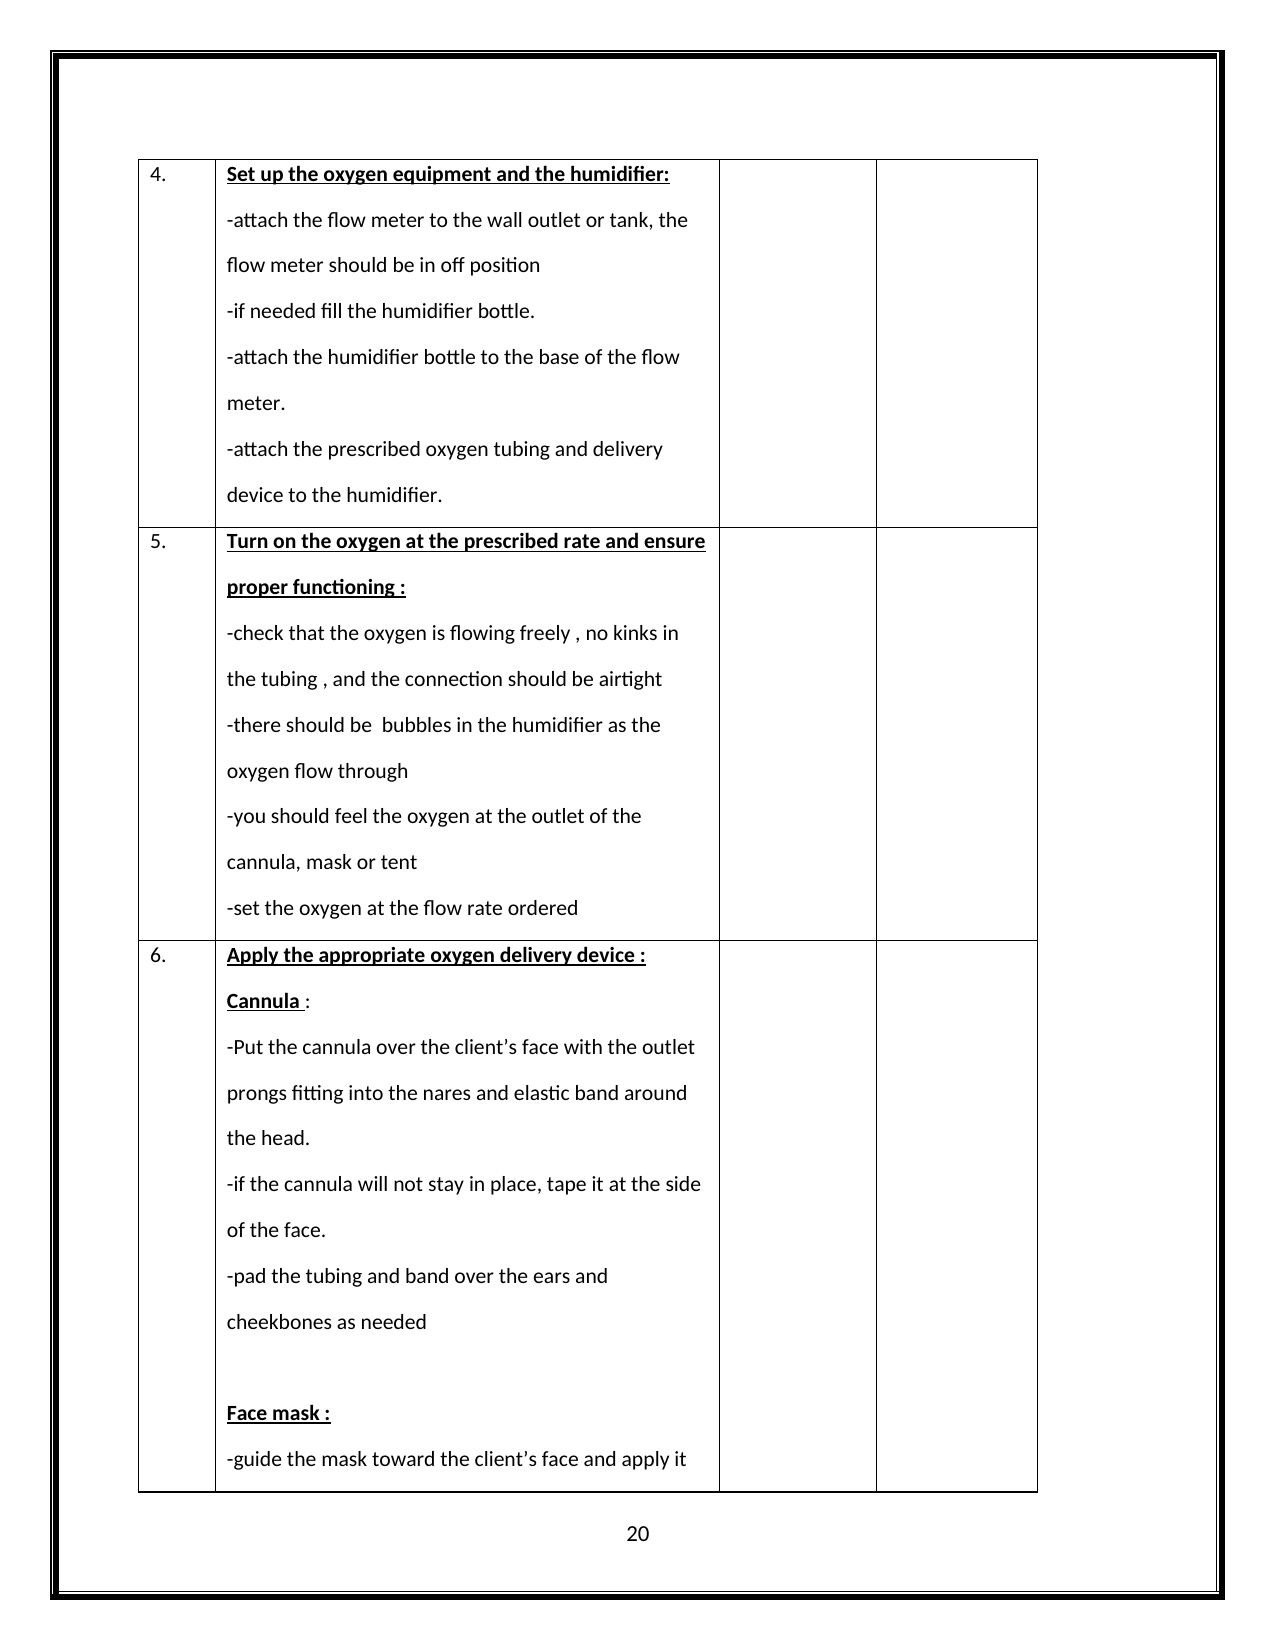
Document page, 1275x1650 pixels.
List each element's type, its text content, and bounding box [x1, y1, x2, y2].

table_cell 4. [139, 160, 215, 527]
table_cell [877, 941, 1037, 1491]
table_cell [720, 941, 876, 1491]
table_cell [877, 160, 1037, 527]
table_cell 5. [139, 528, 215, 940]
table_cell [720, 160, 876, 527]
table_cell Set up the oxygen equipment and the humidifier: -attach the flow meter to the wall outlet or tank, the flow meter should be in off position -if needed fill the humidifier bottle. -attach the humidifier bottle to the base of the flow meter. -attach the prescribed oxygen tubing and delivery device to the humidifier. [216, 160, 719, 527]
table_cell [877, 528, 1037, 940]
table_cell Turn on the oxygen at the prescribed rate and ensure proper functioning : -check that the oxygen is flowing freely , no kinks in the tubing , and the connection should be airtight -there should be bubbles in the humidifier as the oxygen flow through -you should feel the oxygen at the outlet of the cannula, mask or tent -set the oxygen at the flow rate ordered [216, 528, 719, 940]
table_cell 6. [139, 941, 215, 1491]
table_cell [720, 528, 876, 940]
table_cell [216, 941, 719, 1491]
